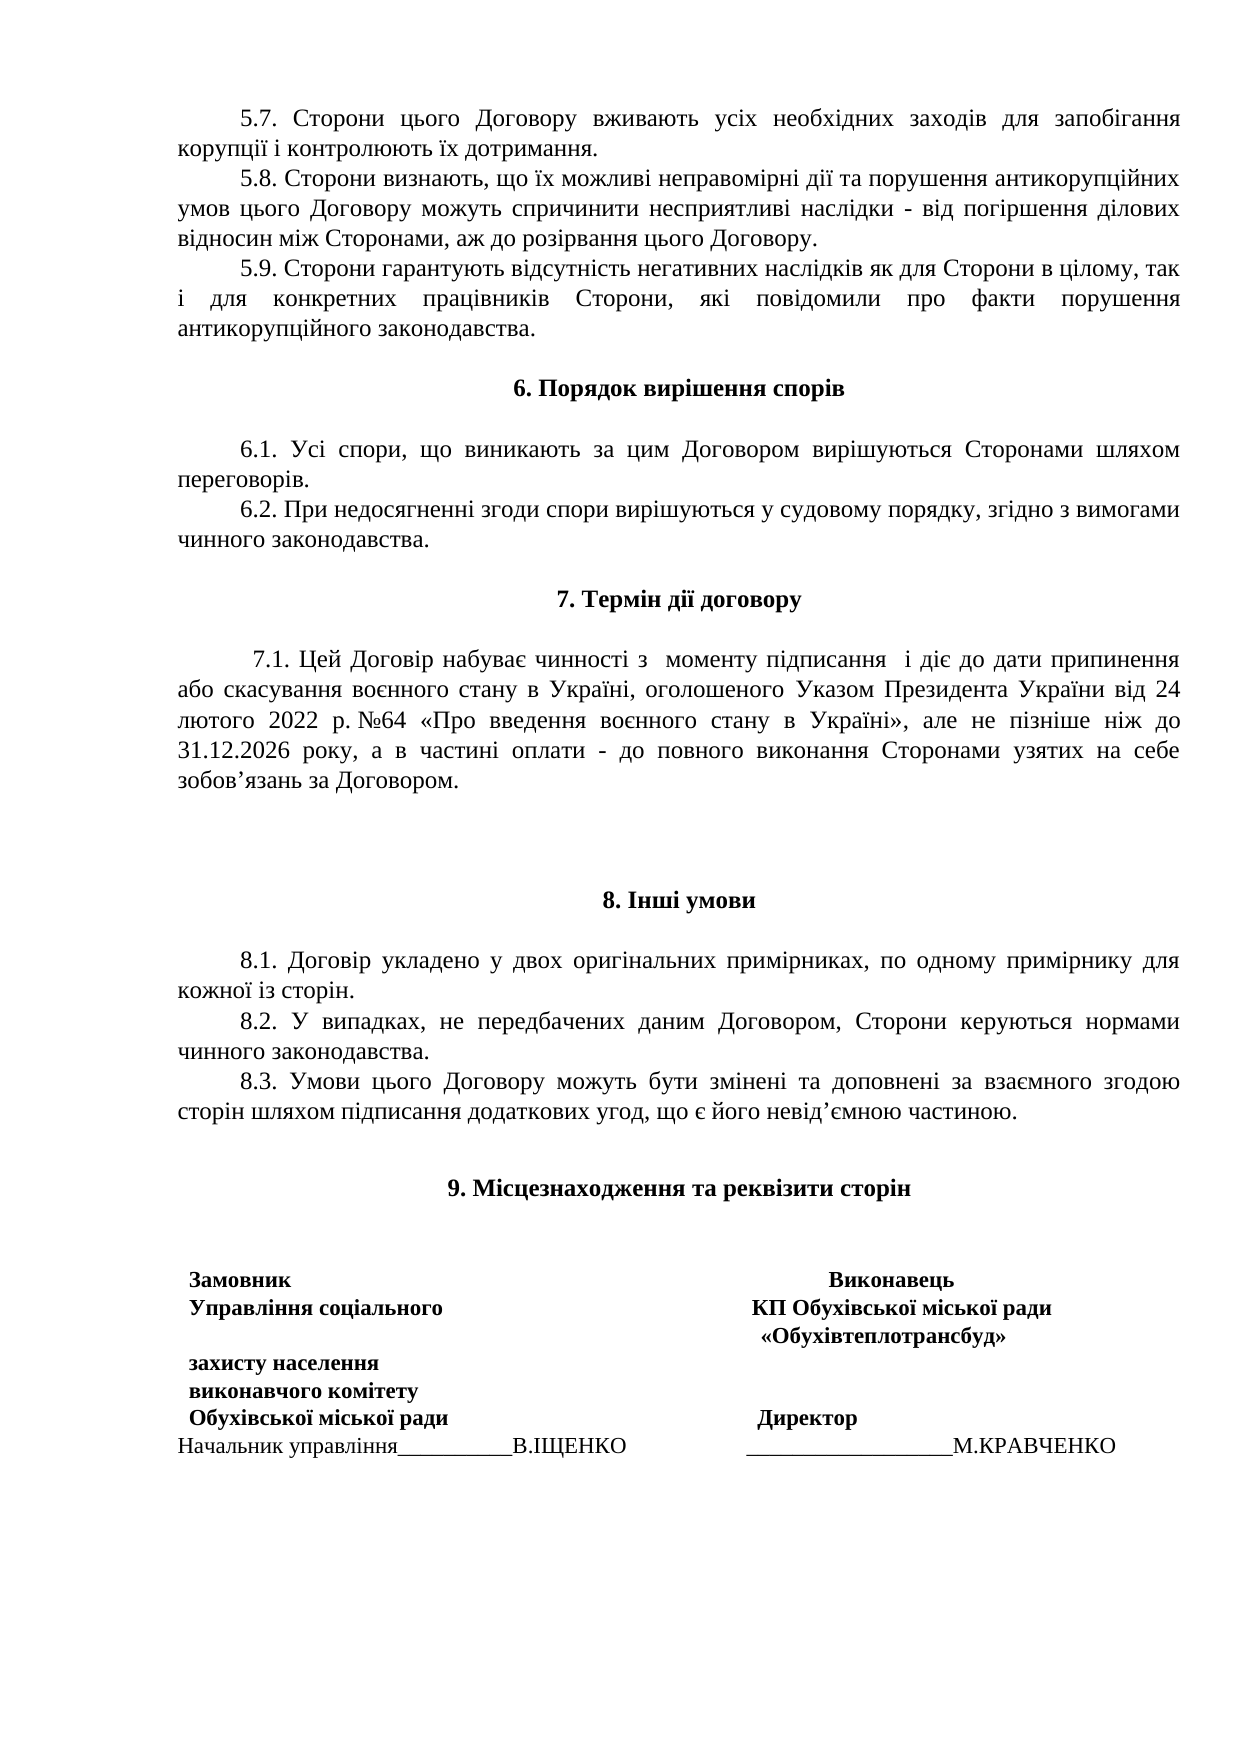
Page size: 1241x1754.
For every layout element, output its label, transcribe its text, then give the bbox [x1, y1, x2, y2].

text 6. Порядок вирішення спорів [177, 373, 1181, 402]
text 6.2. При недосягненні згоди спори вирішуються у судовому порядку, згідно з вимогами чинного законодавства. [177, 494, 1181, 553]
text 8.3. Умови цього Договору можуть бути змінені та доповнені за взаємного згодою сторін шляхом підписання додаткових угод, що є його невід’ємною частиною. [177, 1066, 1181, 1125]
text Начальник управління__________В.ІЩЕНКО __________________М.КРАВЧЕНКО [177, 1432, 1181, 1458]
text 8.1. Договір укладено у двох оригінальних примірниках, по одному примірнику для кожної із сторін. [177, 946, 1181, 1004]
text 5.8. Сторони визнають, що їх можливі неправомірні дії та порушення антикорупційних умов цього Договору можуть спричинити несприятливі наслідки - від погіршення ділових відносин між Сторонами, аж до розірвання цього Договору. [177, 163, 1181, 252]
text 8.2. У випадках, не передбачених даним Договором, Сторони керуються нормами чинного законодавства. [177, 1006, 1181, 1064]
text 5.9. Сторони гарантують відсутність негативних наслідків як для Сторони в цілому, так і для конкретних працівників Сторони, які повідомили про факти порушення антикорупційного законодавства. [177, 253, 1181, 342]
table_header Замовник Виконавець Управління соціального КП Обухівської міської ради «Обухівтеплотрансбуд» захисту населення виконавчого комітету Обухівської міської ради Директор [177, 1266, 1240, 1432]
text 6.1. Усі спори, що виникають за цим Договором вирішуються Сторонами шляхом переговорів. [177, 434, 1181, 493]
text 8. Інші умови [177, 885, 1181, 914]
text 5.7. Сторони цього Договору вживають усіх необхідних заходів для запобігання корупції і контролюють їх дотримання. [177, 103, 1181, 161]
text 7. Термін дії договору [177, 584, 1181, 613]
text 9. Місцезнаходження та реквізити сторін [177, 1173, 1181, 1202]
text 7.1. Цей Договір набуває чинності з моменту підписання і діє до дати припинення або скасування воєнного стану в Україні, оголошеного Указом Президента України від 24 лютого 2022 р. №64 «Про введення воєнного стану в Україні», але не пізніше ніж до 31.12.2026 року, а в частині оплати - до повного виконання Сторонами узятих на себе зобов’язань за Договором. [177, 644, 1181, 794]
